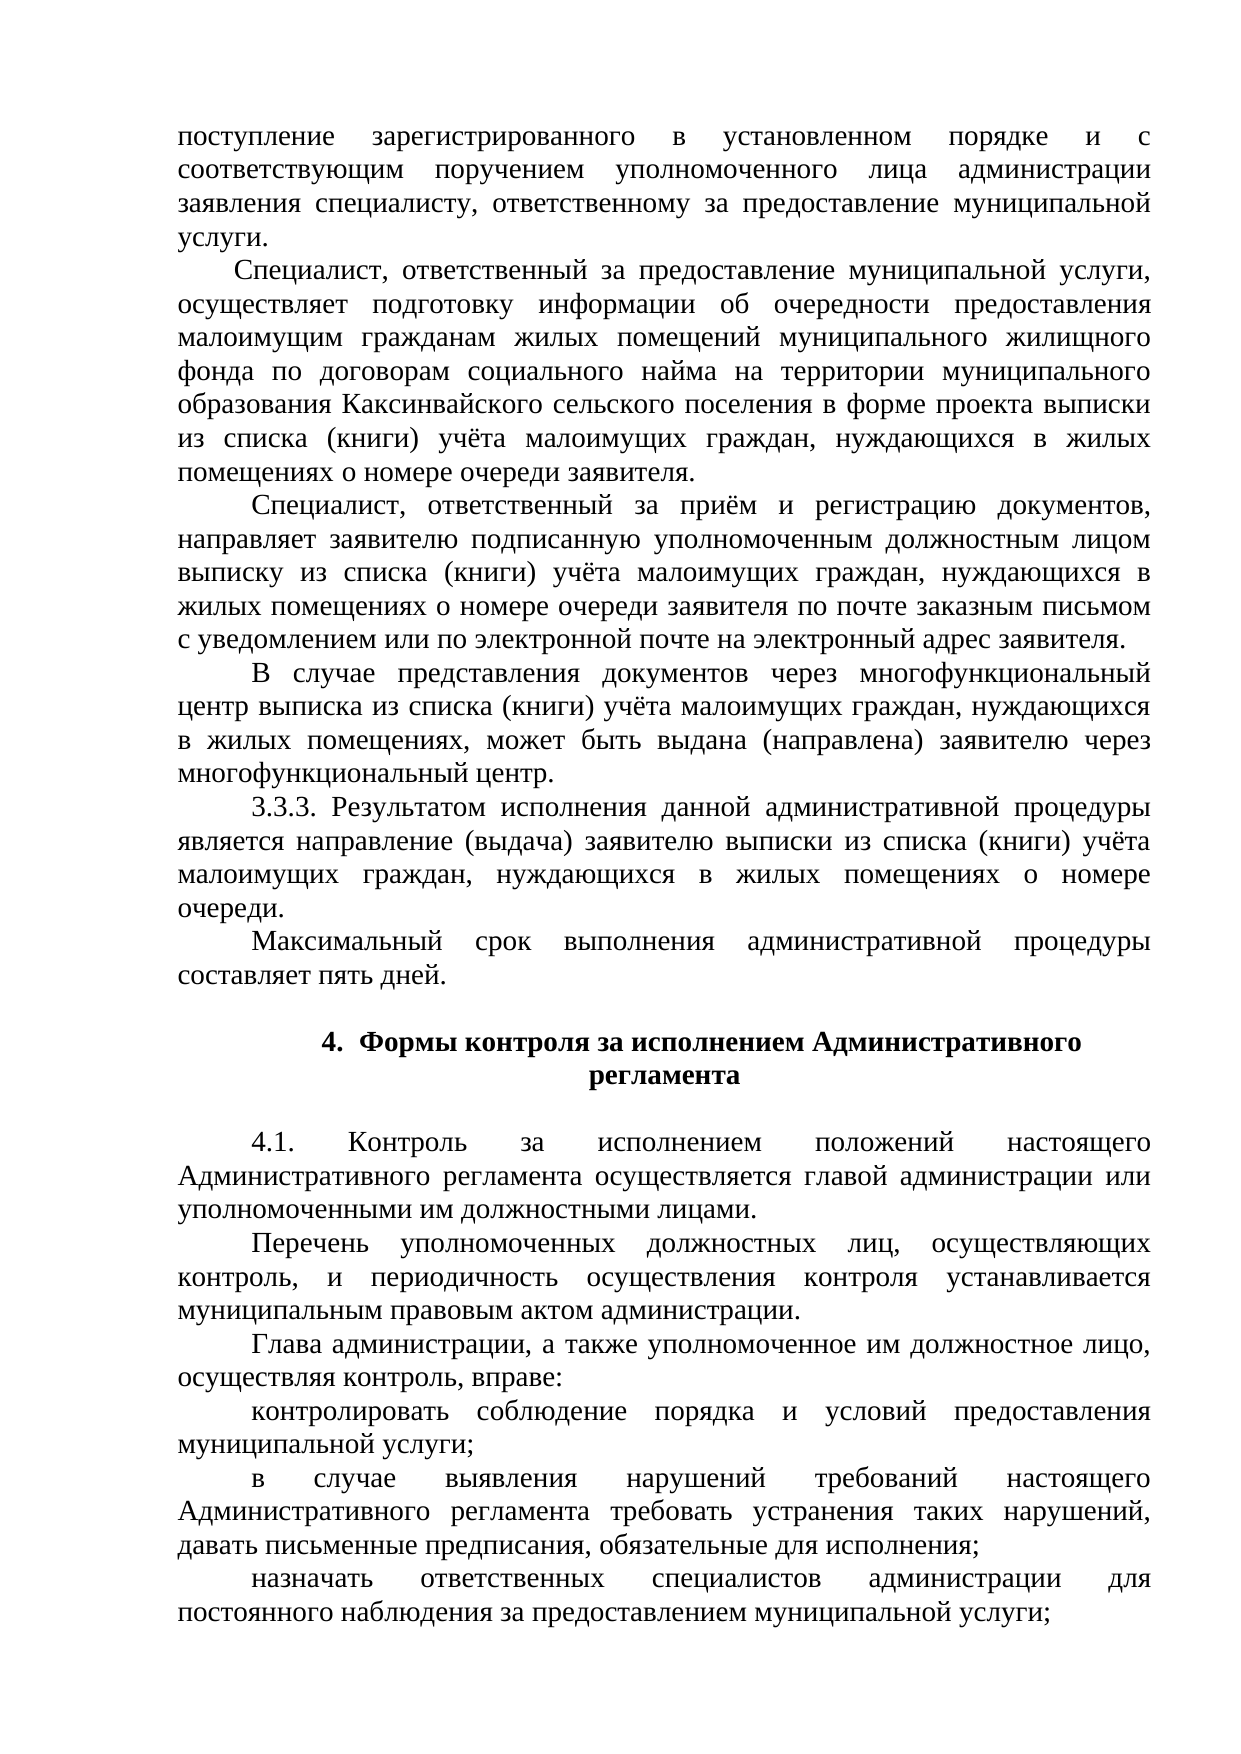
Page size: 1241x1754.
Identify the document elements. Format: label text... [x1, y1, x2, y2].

text 3.3.3. Результатом исполнения данной административной процедуры является направление (выдача) заявителю выписки из списка (книги) учёта малоимущих граждан, нуждающихся в жилых помещениях о номере очереди. [177, 789, 1152, 923]
text 4.1. Контроль за исполнением положений настоящего Административного регламента осуществляется главой администрации или уполномоченными им должностными лицами. [177, 1124, 1152, 1225]
text Специалист, ответственный за предоставление муниципальной услуги, осуществляет подготовку информации об очередности предоставления малоимущим гражданам жилых помещений муниципального жилищного фонда по договорам социального найма на территории муниципального образования Каксинвайского сельского поселения в форме проекта выписки из списка (книги) учёта малоимущих граждан, нуждающихся в жилых помещениях о номере очереди заявителя. [177, 252, 1152, 487]
text контролировать соблюдение порядка и условий предоставления муниципальной услуги; [177, 1393, 1152, 1460]
text Перечень уполномоченных должностных лиц, осуществляющих контроль, и периодичность осуществления контроля устанавливается муниципальным правовым актом администрации. [177, 1225, 1152, 1326]
list Формы контроля за исполнением Административного [252, 1024, 1152, 1057]
text регламента [177, 1057, 1152, 1091]
text В случае представления документов через многофункциональный центр выписка из списка (книги) учёта малоимущих граждан, нуждающихся в жилых помещениях, может быть выдана (направлена) заявителю через многофункциональный центр. [177, 655, 1152, 789]
text Максимальный срок выполнения административной процедуры составляет пять дней. [177, 923, 1152, 990]
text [177, 118, 1152, 252]
text Глава администрации, а также уполномоченное им должностное лицо, осуществляя контроль, вправе: [177, 1326, 1152, 1393]
text в случае выявления нарушений требований настоящего Административного регламента требовать устранения таких нарушений, давать письменные предписания, обязательные для исполнения; [177, 1460, 1152, 1561]
text Специалист, ответственный за приём и регистрацию документов, направляет заявителю подписанную уполномоченным должностным лицом выписку из списка (книги) учёта малоимущих граждан, нуждающихся в жилых помещениях о номере очереди заявителя по почте заказным письмом с уведомлением или по электронной почте на электронный адрес заявителя. [177, 487, 1152, 655]
text назначать ответственных специалистов администрации для постоянного наблюдения за предоставлением муниципальной услуги; [177, 1561, 1152, 1628]
